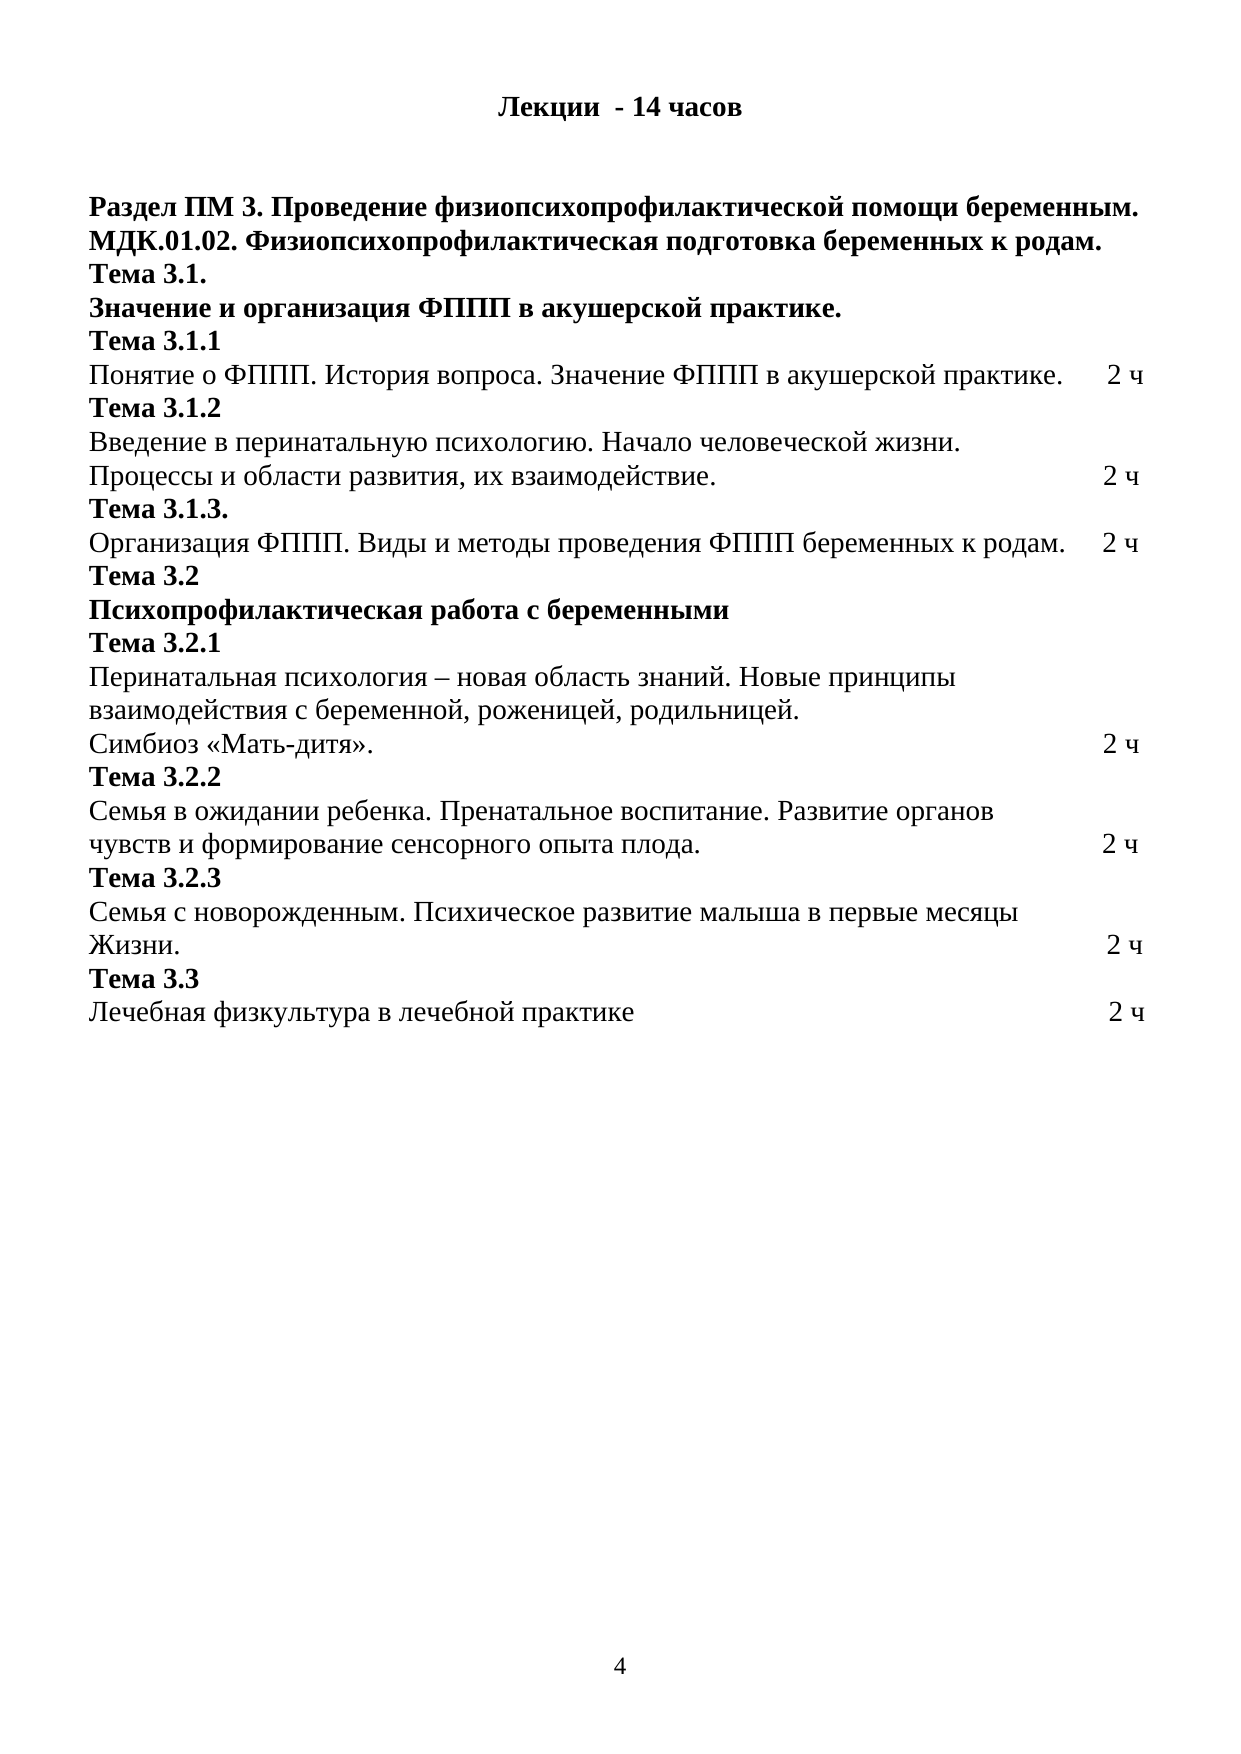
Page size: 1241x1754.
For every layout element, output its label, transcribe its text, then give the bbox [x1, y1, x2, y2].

text Значение и организация ФППП в акушерской практике. [89, 290, 1146, 323]
text Тема 3.2 [89, 558, 1152, 592]
text Лечебная физкультура в лечебной практике 2 ч [89, 994, 1146, 1028]
text Тема 3.1.3. [89, 491, 1152, 525]
text Процессы и области развития, их взаимодействие. 2 ч [89, 458, 1146, 491]
text Тема 3.1.2 [89, 391, 1152, 424]
text Тема 3.1. [89, 256, 1152, 290]
text Перинатальная психология – новая область знаний. Новые принципы взаимодействия с беременной, роженицей, родильницей. [89, 659, 1146, 726]
text Лекции - 14 часов [89, 89, 1152, 122]
text Симбиоз «Мать-дитя». 2 ч [89, 726, 1146, 759]
text МДК.01.02. Физиопсихопрофилактическая подготовка беременных к родам. [89, 223, 1146, 256]
text Организация ФППП. Виды и методы проведения ФППП беременных к родам. 2 ч [89, 525, 1146, 558]
text Семья с новорожденным. Психическое развитие малыша в первые месяцы [89, 894, 1146, 927]
text Психопрофилактическая работа с беременными [89, 592, 1146, 625]
text чувств и формирование сенсорного опыта плода. 2 ч [89, 827, 1146, 860]
text Тема 3.2.3 [89, 860, 1152, 894]
text Жизни. 2 ч [89, 927, 1146, 961]
text Раздел ПМ 3. Проведение физиопсихопрофилактической помощи беременным. [89, 189, 1152, 223]
text Тема 3.1.1 [89, 323, 1152, 357]
text Понятие о ФППП. История вопроса. Значение ФППП в акушерской практике. 2 ч [89, 357, 1146, 391]
text Тема 3.2.2 [89, 759, 1152, 793]
text Тема 3.3 [89, 961, 1152, 994]
text Семья в ожидании ребенка. Пренатальное воспитание. Развитие органов [89, 793, 1146, 827]
text Тема 3.2.1 [89, 625, 1152, 659]
text Введение в перинатальную психологию. Начало человеческой жизни. [89, 424, 1146, 458]
